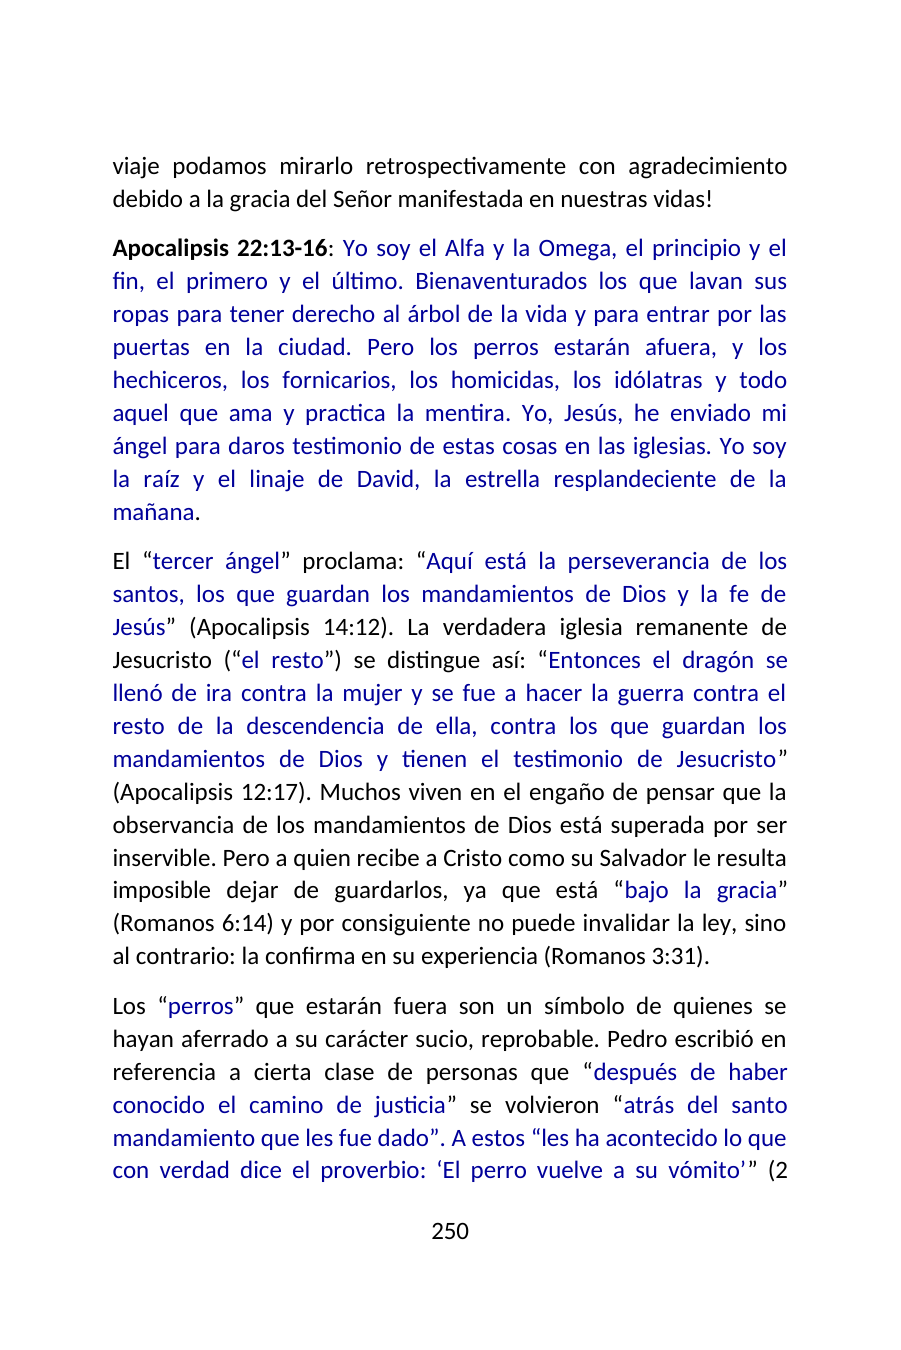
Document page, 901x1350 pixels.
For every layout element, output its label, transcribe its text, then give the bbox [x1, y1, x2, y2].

text El “tercer ángel” proclama: “Aquí está la perseverancia de los santos, los que guardan los mandamientos de Dios y la fe de Jesús” (Apocalipsis 14:12). La verdadera iglesia remanente de Jesucristo (“el resto”) se distingue así: “Entonces el dragón se llenó de ira contra la mujer y se fue a hacer la guerra contra el resto de la descendencia de ella, contra los que guardan los mandamientos de Dios y tienen el testimonio de Jesucristo” (Apocalipsis 12:17). Muchos viven en el engaño de pensar que la observancia de los mandamientos de Dios está superada por ser inservible. Pero a quien recibe a Cristo como su Salvador le resulta imposible dejar de guardarlos, ya que está “bajo la gracia” (Romanos 6:14) y por consiguiente no puede invalidar la ley, sino al contrario: la confirma en su experiencia (Romanos 3:31). [112, 545, 788, 971]
text Apocalipsis 22:13-16: Yo soy el Alfa y la Omega, el principio y el fin, el primero y el último. Bienaventurados los que lavan sus ropas para tener derecho al árbol de la vida y para entrar por las puertas en la ciudad. Pero los perros estarán afuera, y los hechiceros, los fornicarios, los homicidas, los idólatras y todo aquel que ama y practica la mentira. Yo, Jesús, he enviado mi ángel para daros testimonio de estas cosas en las iglesias. Yo soy la raíz y el linaje de David, la estrella resplandeciente de la mañana. [112, 232, 788, 526]
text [112, 990, 788, 1185]
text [112, 150, 788, 213]
